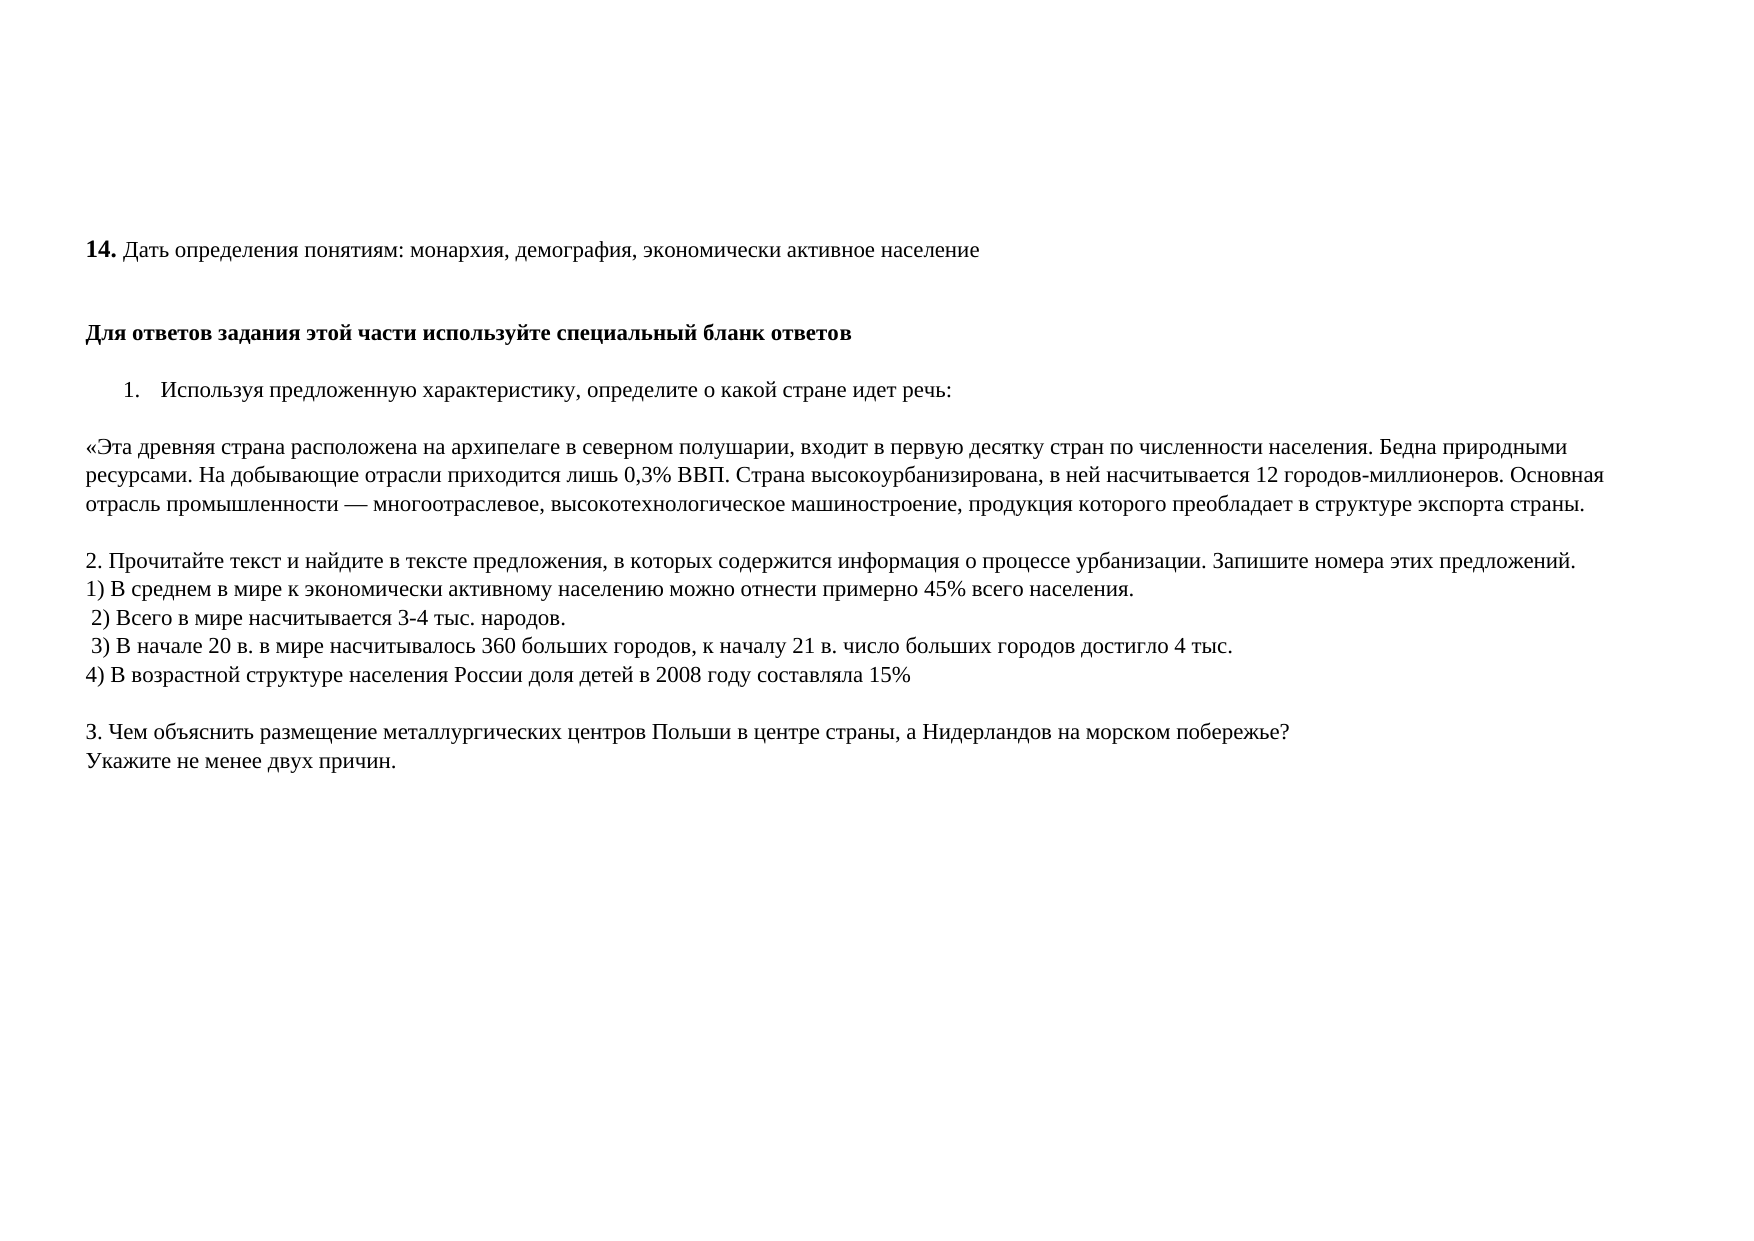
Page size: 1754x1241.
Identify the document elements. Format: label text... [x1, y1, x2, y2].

text 2) Всего в мире насчитывается 3-4 тыс. народов. [85, 603, 1632, 631]
text Для ответов задания этой части используйте специальный бланк ответов [85, 317, 1632, 346]
text 3) В начале 20 в. в мире насчитывалось 360 больших городов, к началу 21 в. число больших городов достигло 4 тыс. [85, 631, 1632, 660]
text Укажите не менее двух причин. [85, 745, 1632, 774]
text 1) В среднем в мире к экономически активному населению можно отнести примерно 45% всего населения. [85, 574, 1632, 603]
text З. Чем объяснить размещение металлургических центров Польши в центре страны, а Нидерландов на морском побережье? [85, 717, 1632, 745]
text «Эта древняя страна расположена на архипелаге в северном полушарии, входит в первую десятку стран по численности населения. Бедна природными ресурсами. На добывающие отрасли приходится лишь 0,3% ВВП. Страна высокоурбанизирована, в ней насчитывается 12 городов-миллионеров. Основная отрасль промышленности — многоотраслевое, высокотехнологическое машиностроение, продукция которого преобладает в структуре экспорта страны. [85, 431, 1632, 517]
list Используя предложенную характеристику, определите о какой стране идет речь: [123, 374, 1632, 403]
text 14. Дать определения понятиям: монархия, демография, экономически активное население [123, 237, 1632, 262]
text 2. Прочитайте текст и найдите в тексте предложения, в которых содержится информация о процессе урбанизации. Запишите номера этих предложений. [85, 546, 1632, 574]
text 4) В возрастной структуре населения России доля детей в 2008 году составляла 15% [85, 660, 1632, 688]
